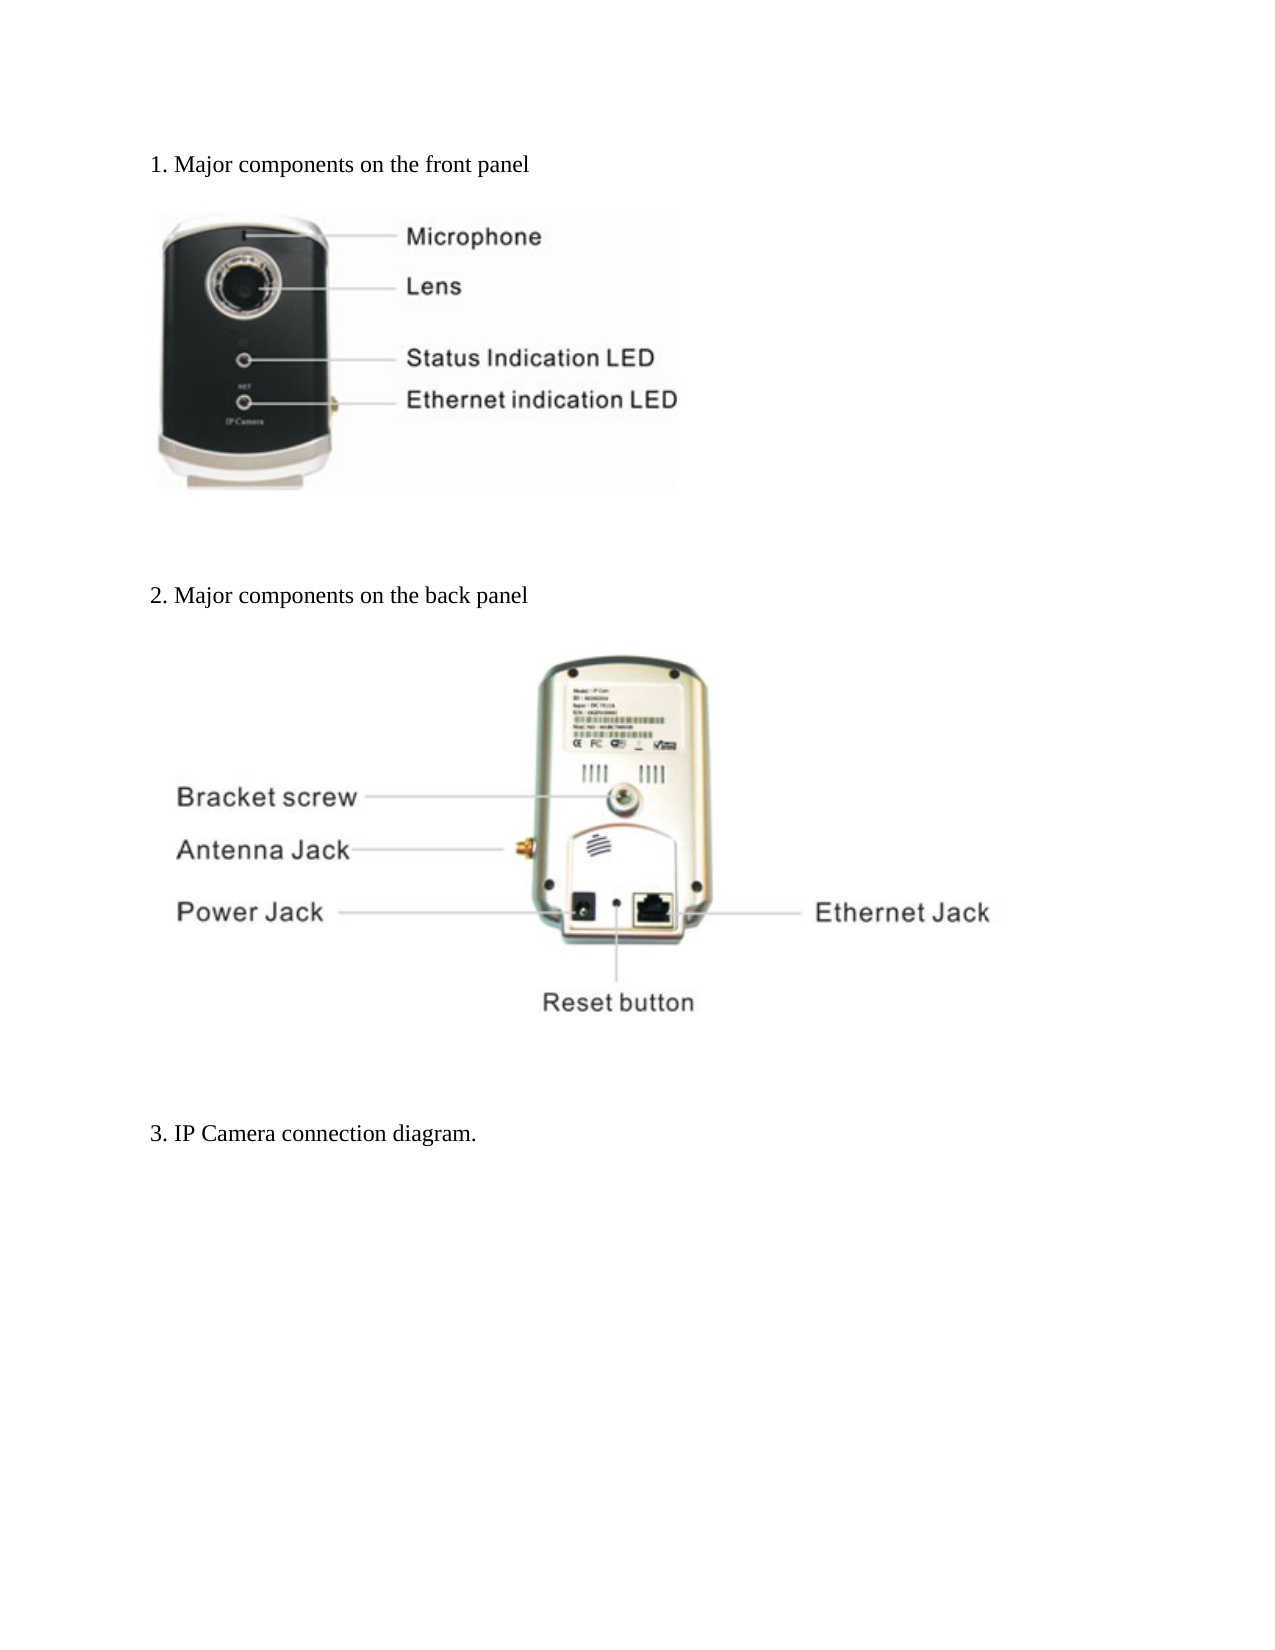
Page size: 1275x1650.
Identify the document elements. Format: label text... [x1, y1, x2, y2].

text 3. IP Camera connection diagram. [150, 1119, 1125, 1147]
picture [150, 206, 688, 495]
text 2. Major components on the back panel [150, 581, 1125, 609]
text 1. Major components on the front panel [150, 150, 1125, 178]
picture [150, 638, 1054, 1032]
